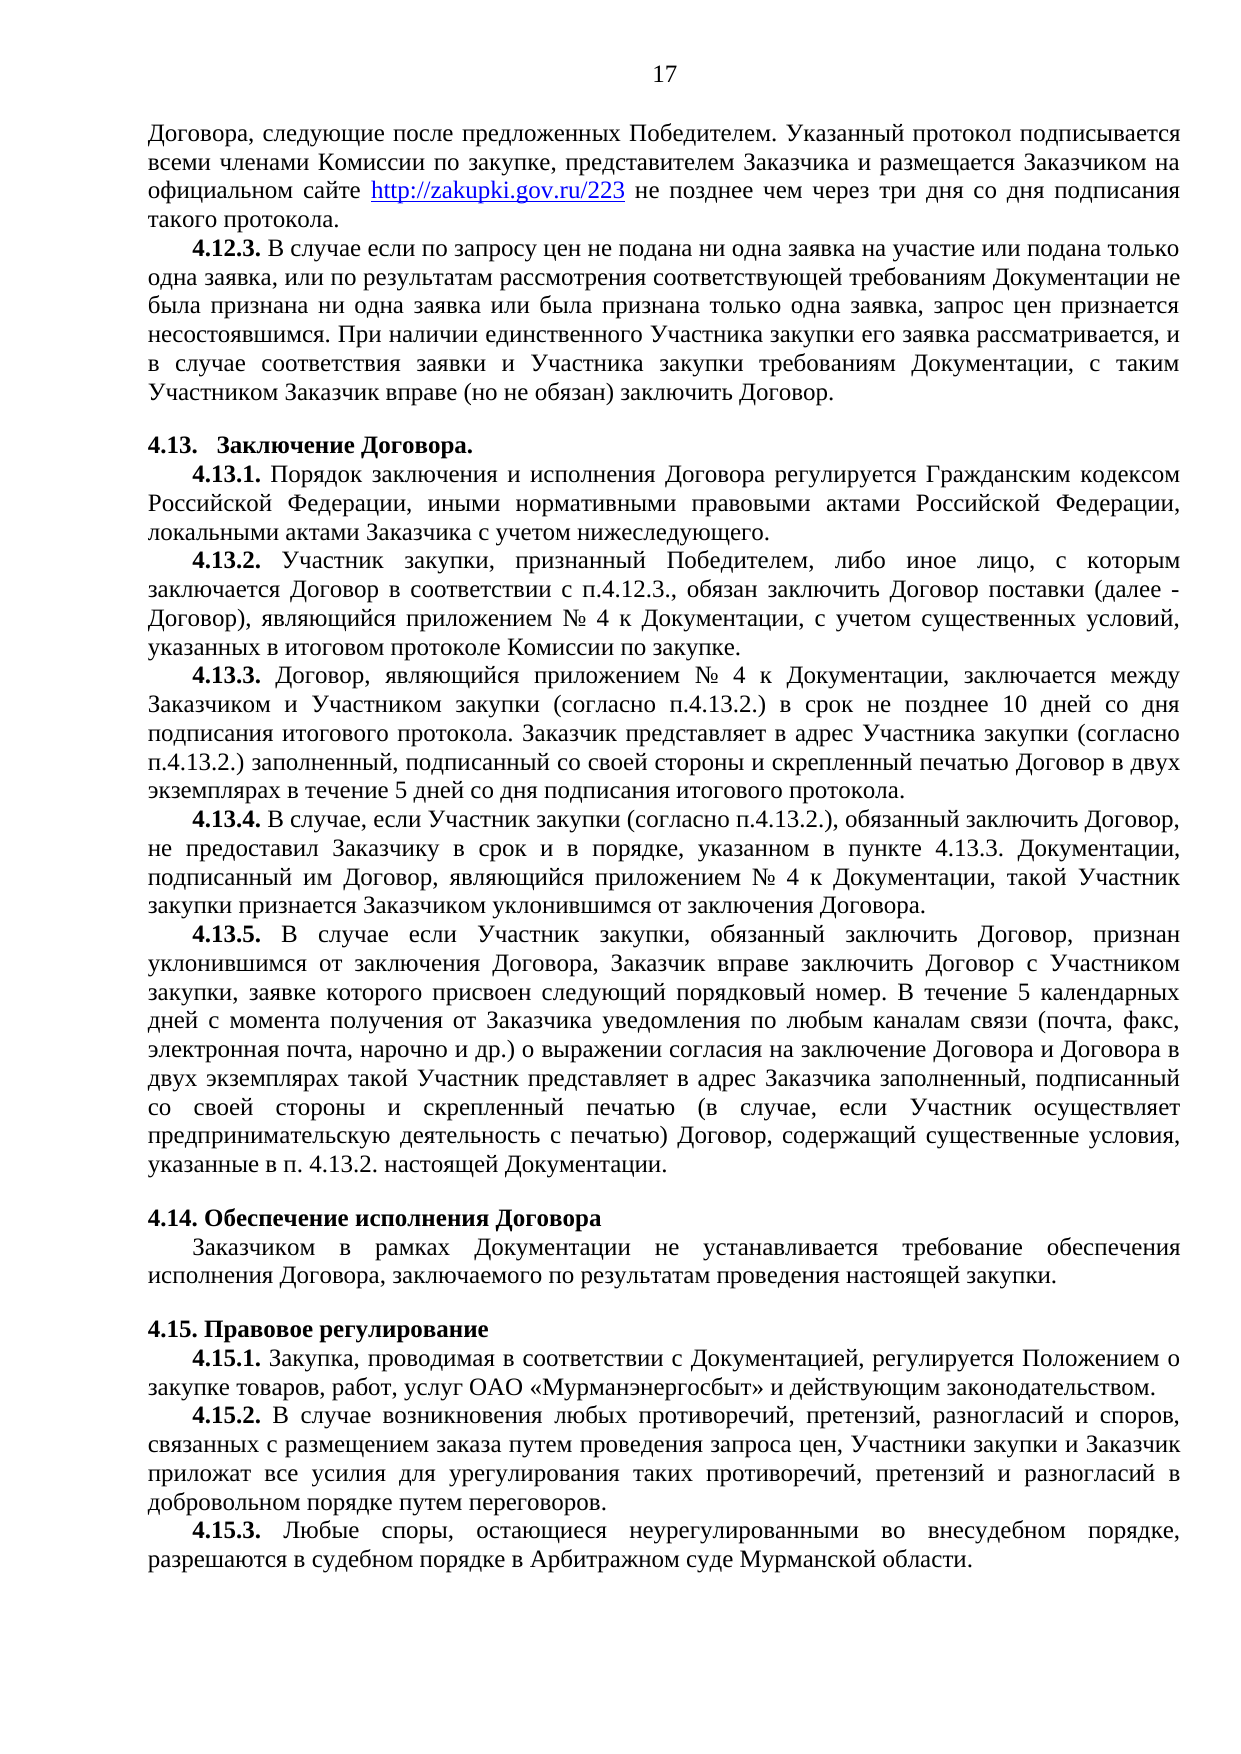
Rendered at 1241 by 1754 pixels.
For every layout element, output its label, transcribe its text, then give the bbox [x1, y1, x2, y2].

text Заказчиком в рамках Документации не устанавливается требование обеспечения исполнения Договора, заключаемого по результатам проведения настоящей закупки. [148, 1232, 1181, 1289]
text 4.13.1. Порядок заключения и исполнения Договора регулируется Гражданским кодексом Российской Федерации, иными нормативными правовыми актами Российской Федерации, локальными актами Заказчика с учетом нижеследующего. [148, 459, 1181, 546]
text 4.13.5. В случае если Участник закупки, обязанный заключить Договор, признан уклонившимся от заключения Договора, Заказчик вправе заключить Договор с Участником закупки, заявке которого присвоен следующий порядковый номер. В течение 5 календарных дней с момента получения от Заказчика уведомления по любым каналам связи (почта, факс, электронная почта, нарочно и др.) о выражении согласия на заключение Договора и Договора в двух экземплярах такой Участник представляет в адрес Заказчика заполненный, подписанный со своей стороны и скрепленный печатью (в случае, если Участник осуществляет предпринимательскую деятельность с печатью) Договор, содержащий существенные условия, указанные в п. 4.13.2. настоящей Документации. [148, 919, 1181, 1178]
text 4.15.1. Закупка, проводимая в соответствии с Документацией, регулируется Положением о закупке товаров, работ, услуг ОАО «Мурманэнергосбыт» и действующим законодательством. [148, 1343, 1181, 1401]
text 4.12.3. В случае если по запросу цен не подана ни одна заявка на участие или подана только одна заявка, или по результатам рассмотрения соответствующей требованиям Документации не была признана ни одна заявка или была признана только одна заявка, запрос цен признается несостоявшимся. При наличии единственного Участника закупки его заявка рассматривается, и в случае соответствия заявки и Участника закупки требованиям Документации, с таким Участником Заказчик вправе (но не обязан) заключить Договор. [148, 233, 1181, 406]
text 4.13.3. Договор, являющийся приложением № 4 к Документации, заключается между Заказчиком и Участником закупки (согласно п.4.13.2.) в срок не позднее 10 дней со дня подписания итогового протокола. Заказчик представляет в адрес Участника закупки (согласно п.4.13.2.) заполненный, подписанный со своей стороны и скрепленный печатью Договор в двух экземплярах в течение 5 дней со дня подписания итогового протокола. [148, 661, 1181, 804]
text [148, 118, 1181, 233]
text 4.15. Правовое регулирование [148, 1314, 1181, 1343]
text 4.15.3. Любые споры, остающиеся неурегулированными во внесудебном порядке, разрешаются в судебном порядке в Арбитражном суде Мурманской области. [148, 1516, 1181, 1573]
text 4.14. Обеспечение исполнения Договора [148, 1203, 1181, 1232]
text 4.13.4. В случае, если Участник закупки (согласно п.4.13.2.), обязанный заключить Договор, не предоставил Заказчику в срок и в порядке, указанном в пункте 4.13.3. Документации, подписанный им Договор, являющийся приложением № 4 к Документации, такой Участник закупки признается Заказчиком уклонившимся от заключения Договора. [148, 804, 1181, 919]
text 4.13.2. Участник закупки, признанный Победителем, либо иное лицо, с которым заключается Договор в соответствии с п.4.12.3., обязан заключить Договор поставки (далее - Договор), являющийся приложением № 4 к Документации, с учетом существенных условий, указанных в итоговом протоколе Комиссии по закупке. [148, 546, 1181, 661]
text 4.15.2. В случае возникновения любых противоречий, претензий, разногласий и споров, связанных с размещением заказа путем проведения запроса цен, Участники закупки и Заказчик приложат все усилия для урегулирования таких противоречий, претензий и разногласий в добровольном порядке путем переговоров. [148, 1401, 1181, 1516]
text 4.13. Заключение Договора. [148, 431, 1181, 459]
